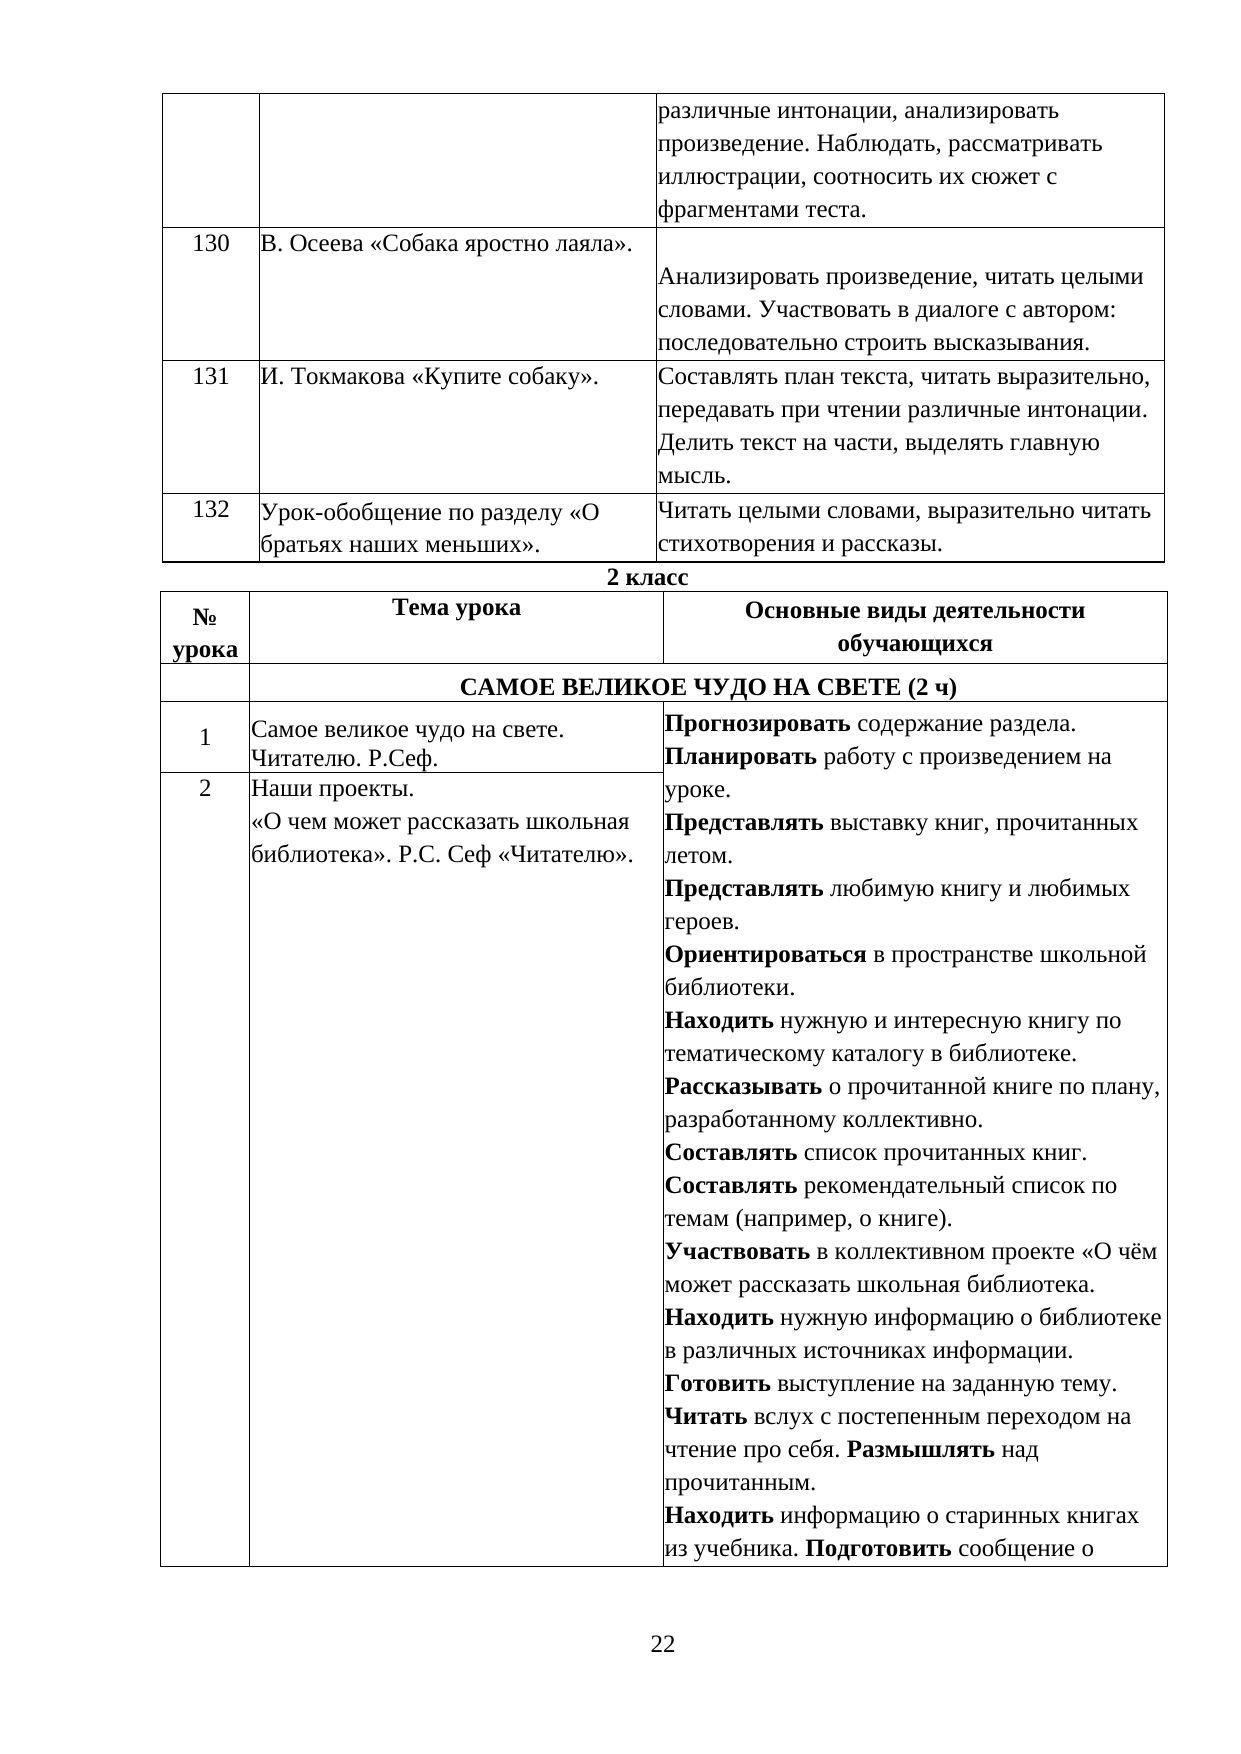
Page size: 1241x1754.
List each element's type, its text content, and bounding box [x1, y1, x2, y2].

table_cell Наши проекты. «О чем может рассказать школьная библиотека». Р.С. Сеф «Читателю». [250, 773, 663, 1566]
table_cell 132 [163, 494, 259, 561]
table_cell 130 [163, 228, 259, 360]
table_cell Читать целыми словами, выразительно читать стихотворения и рассказы. [657, 494, 1164, 561]
table_cell 131 [163, 361, 259, 493]
table_cell Составлять план текста, читать выразительно, передавать при чтении различные интонации. Делить текст на части, выделять главную мысль. [657, 361, 1164, 493]
table_header [260, 94, 656, 227]
table_cell 1 [161, 702, 249, 772]
table_header Тема урока [250, 592, 663, 663]
table_cell Урок-обобщение по разделу «О братьях наших меньших». [260, 494, 656, 561]
table_cell Самое великое чудо на свете. Читателю. Р.Сеф. [250, 702, 663, 772]
text 2 класс [607, 562, 1167, 591]
table_header [163, 94, 259, 227]
table_cell [161, 664, 249, 701]
table_cell 2 [161, 773, 249, 1566]
table_cell В. Осеева «Собака яростно лаяла». [260, 228, 656, 360]
table_cell И. Токмакова «Купите собаку». [260, 361, 656, 493]
table_header различные интонации, анализировать произведение. Наблюдать, рассматривать иллюстрации, соотносить их сюжет с фрагментами теста. [657, 94, 1164, 227]
table_cell САМОЕ ВЕЛИКОЕ ЧУДО НА СВЕТЕ (2 ч) [250, 664, 1167, 701]
table_cell Прогнозировать содержание раздела. Планировать работу с произведением на уроке. Представлять выставку книг, прочитанных летом. Представлять любимую книгу и любимых героев. Ориентироваться в пространстве школьной библиотеки. Находить нужную и интересную книгу по тематическому каталогу в библиотеке. Рассказывать о прочитанной книге по плану, разработанному коллективно. Составлять список прочитанных книг. Составлять рекомендательный список по темам (например, о книге). Участвовать в коллективном проекте «О чём может рассказать школьная библиотека. Находить нужную информацию о библиотеке в различных источниках информации. Готовить выступление на заданную тему. Читать вслух с постепенным переходом на чтение про себя. Размышлять над прочитанным. Находить информацию о старинных книгах из учебника. Подготовить сообщение о [664, 702, 1167, 1566]
table_header № урока [161, 592, 249, 663]
table_cell Анализировать произведение, читать целыми словами. Участвовать в диалоге с автором: последовательно строить высказывания. [657, 228, 1164, 360]
table_header Основные виды деятельности обучающихся [664, 592, 1167, 663]
